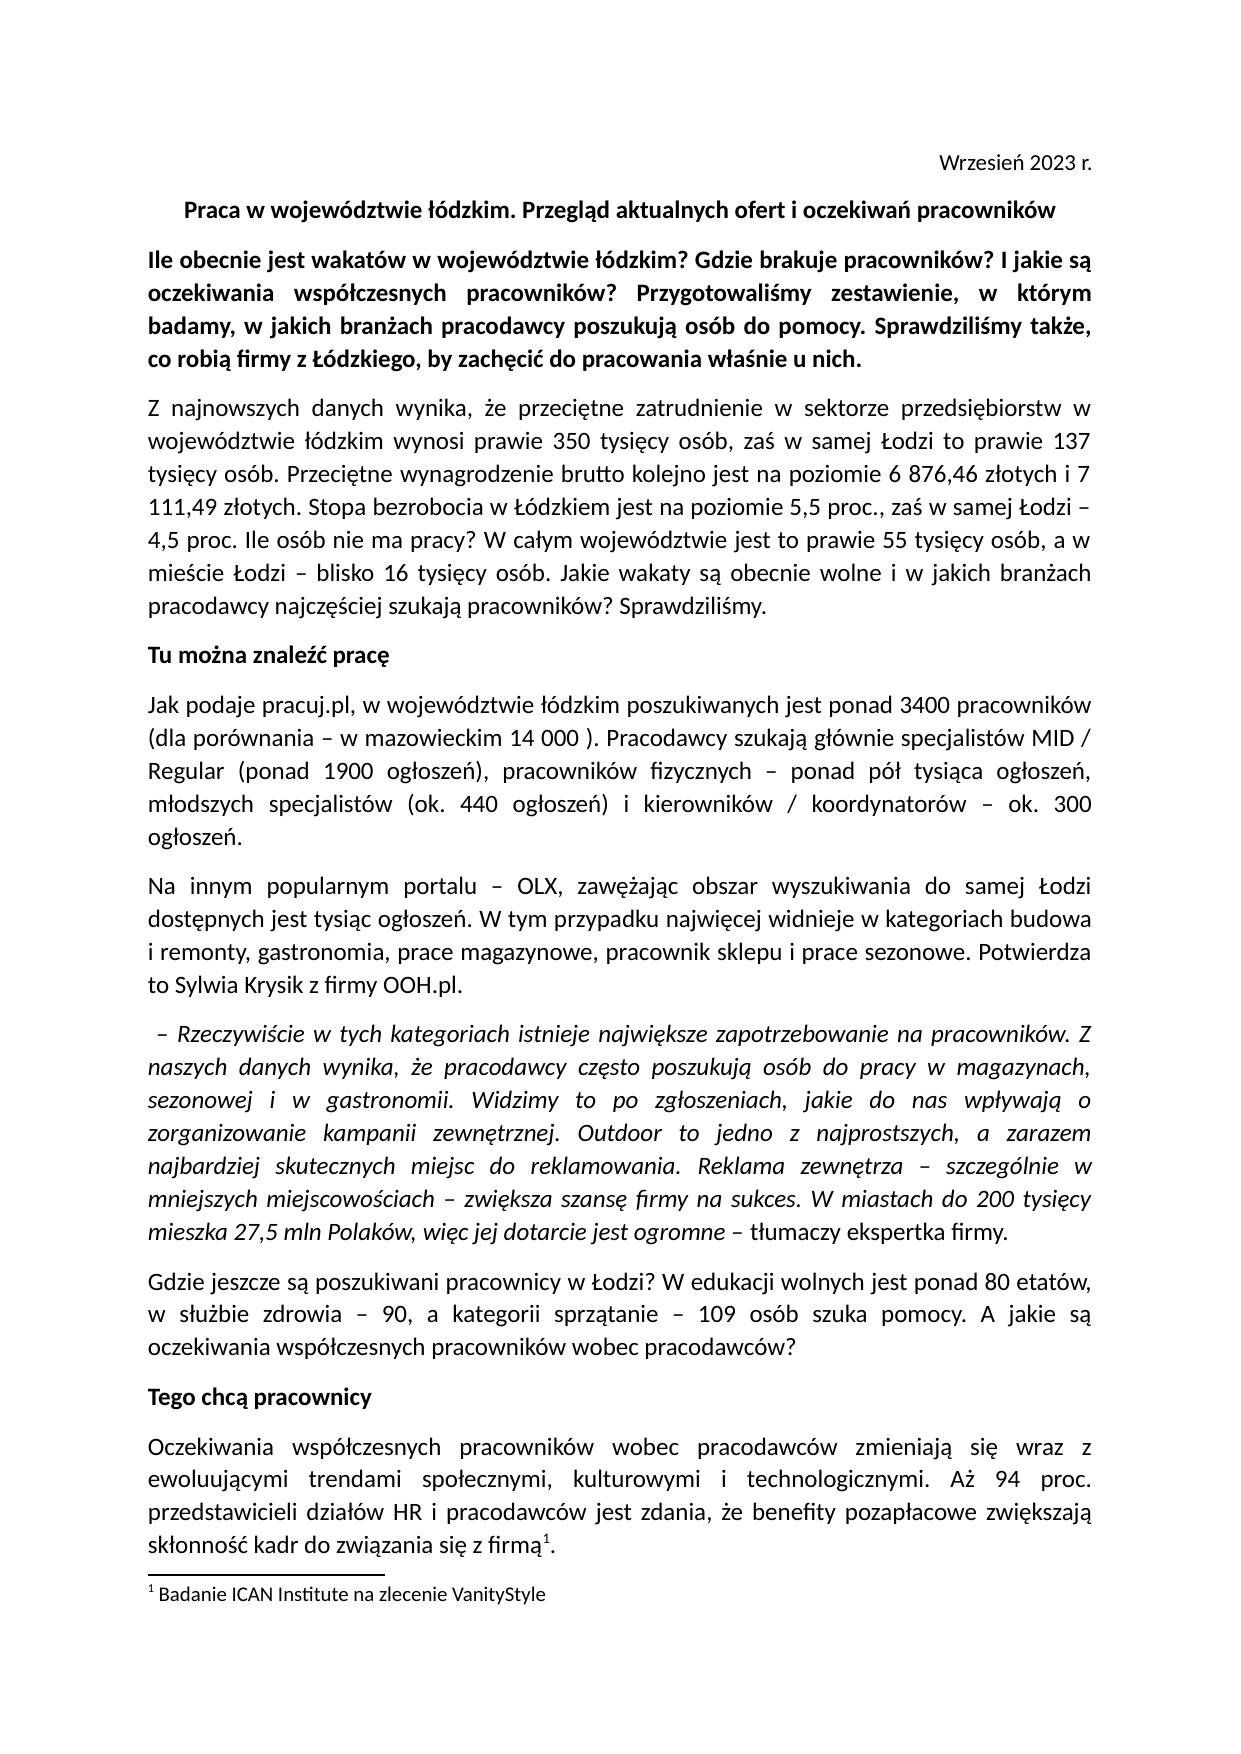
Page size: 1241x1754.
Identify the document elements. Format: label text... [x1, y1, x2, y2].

text Praca w województwie łódzkim. Przegląd aktualnych ofert i oczekiwań pracowników [148, 194, 1093, 225]
text Gdzie jeszcze są poszukiwani pracownicy w Łodzi? W edukacji wolnych jest ponad 80 etatów, w służbie zdrowia – 90, a kategorii sprzątanie – 109 osób szuka pomocy. A jakie są oczekiwania współczesnych pracowników wobec pracodawców? [148, 1266, 1093, 1362]
text – Rzeczywiście w tych kategoriach istnieje największe zapotrzebowanie na pracowników. Z naszych danych wynika, że pracodawcy często poszukują osób do pracy w magazynach, sezonowej i w gastronomii. Widzimy to po zgłoszeniach, jakie do nas wpływają o zorganizowanie kampanii zewnętrznej. Outdoor to jedno z najprostszych, a zarazem najbardziej skutecznych miejsc do reklamowania. Reklama zewnętrza – szczególnie w mniejszych miejscowościach – zwiększa szansę firmy na sukces. W miastach do 200 tysięcy mieszka 27,5 mln Polaków, więc jej dotarcie jest ogromne – tłumaczy ekspertka firmy. [148, 1019, 1093, 1247]
text Oczekiwania współczesnych pracowników wobec pracodawców zmieniają się wraz z ewoluującymi trendami społecznymi, kulturowymi i technologicznymi. Aż 94 proc. przedstawicieli działów HR i pracodawców jest zdania, że benefity pozapłacowe zwiększają skłonność kadr do związania się z firmą. [148, 1431, 1093, 1560]
text Z najnowszych danych wynika, że przeciętne zatrudnienie w sektorze przedsiębiorstw w województwie łódzkim wynosi prawie 350 tysięcy osób, zaś w samej Łodzi to prawie 137 tysięcy osób. Przeciętne wynagrodzenie brutto kolejno jest na poziomie 6 876,46 złotych i 7 111,49 złotych. Stopa bezrobocia w Łódzkiem jest na poziomie 5,5 proc., zaś w samej Łodzi – 4,5 proc. Ile osób nie ma pracy? W całym województwie jest to prawie 55 tysięcy osób, a w mieście Łodzi – blisko 16 tysięcy osób. Jakie wakaty są obecnie wolne i w jakich branżach pracodawcy najczęściej szukają pracowników? Sprawdziliśmy. [148, 392, 1093, 620]
text Ile obecnie jest wakatów w województwie łódzkim? Gdzie brakuje pracowników? I jakie są oczekiwania współczesnych pracowników? Przygotowaliśmy zestawienie, w którym badamy, w jakich branżach pracodawcy poszukują osób do pomocy. Sprawdziliśmy także, co robią firmy z Łódzkiego, by zachęcić do pracowania właśnie u nich. [148, 244, 1093, 373]
text Jak podaje pracuj.pl, w województwie łódzkim poszukiwanych jest ponad 3400 pracowników (dla porównania – w mazowieckim 14 000 ). Pracodawcy szukają głównie specjalistów MID / Regular (ponad 1900 ogłoszeń), pracowników fizycznych – ponad pół tysiąca ogłoszeń, młodszych specjalistów (ok. 440 ogłoszeń) i kierowników / koordynatorów – ok. 300 ogłoszeń. [148, 689, 1093, 851]
text Na innym popularnym portalu – OLX, zawężając obszar wyszukiwania do samej Łodzi dostępnych jest tysiąc ogłoszeń. W tym przypadku najwięcej widnieje w kategoriach budowa i remonty, gastronomia, prace magazynowe, pracownik sklepu i prace sezonowe. Potwierdza to Sylwia Krysik z firmy OOH.pl. [148, 870, 1093, 999]
text Tu można znaleźć pracę [148, 639, 1093, 670]
text Tego chcą pracownicy [148, 1381, 1093, 1412]
text Wrzesień 2023 r. [148, 148, 1093, 176]
